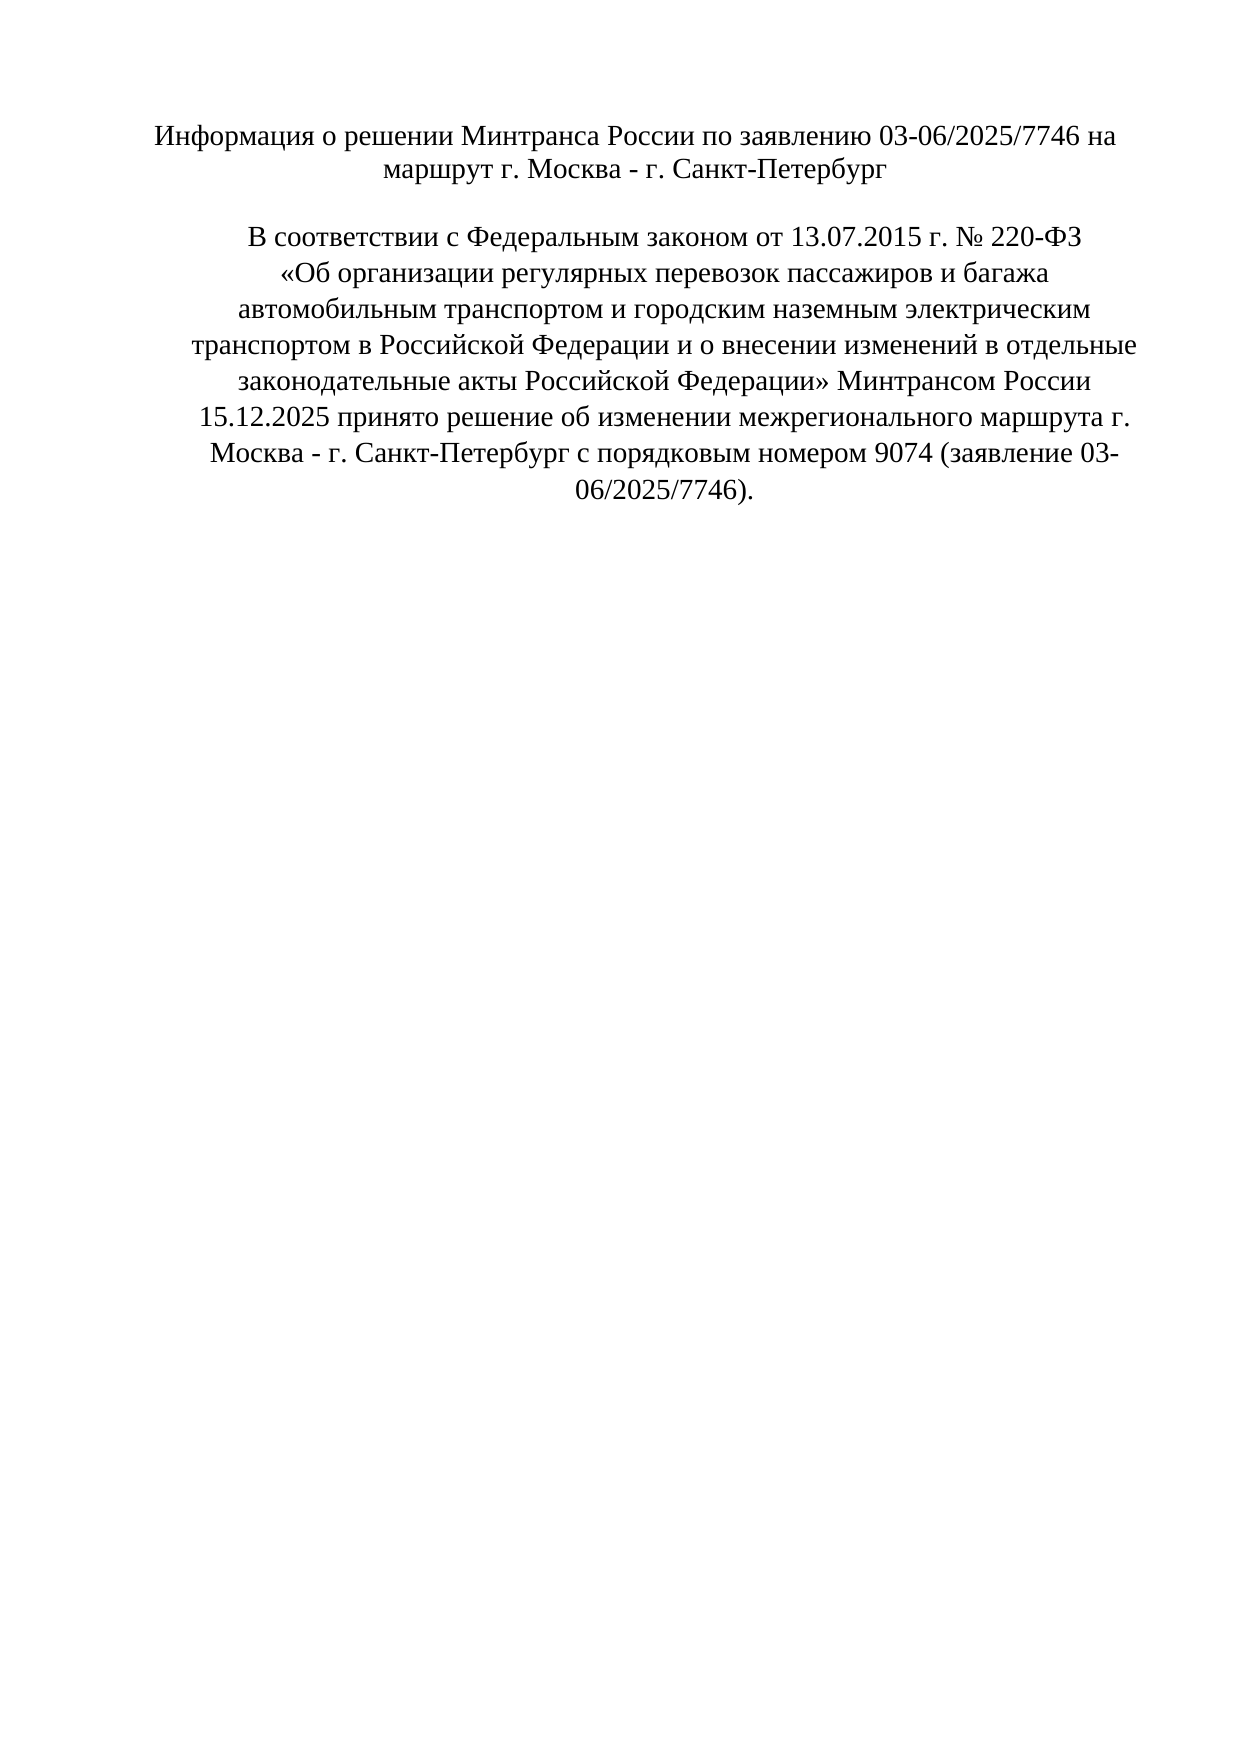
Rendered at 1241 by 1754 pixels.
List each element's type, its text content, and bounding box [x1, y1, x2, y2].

text Информация о решении Минтранса России по заявлению 03-06/2025/7746 на маршрут г. Москва - г. Санкт-Петербург [118, 118, 1152, 185]
text В соответствии с Федеральным законом от 13.07.2015 г. № 220-ФЗ «Об организации регулярных перевозок пассажиров и багажа автомобильным транспортом и городским наземным электрическим транспортом в Российской Федерации и о внесении изменений в отдельные законодательные акты Российской Федерации» Минтрансом России 15.12.2025 принято решение об изменении межрегионального маршрута г. Москва - г. Санкт-Петербург с порядковым номером 9074 (заявление 03-06/2025/7746). [177, 219, 1152, 505]
